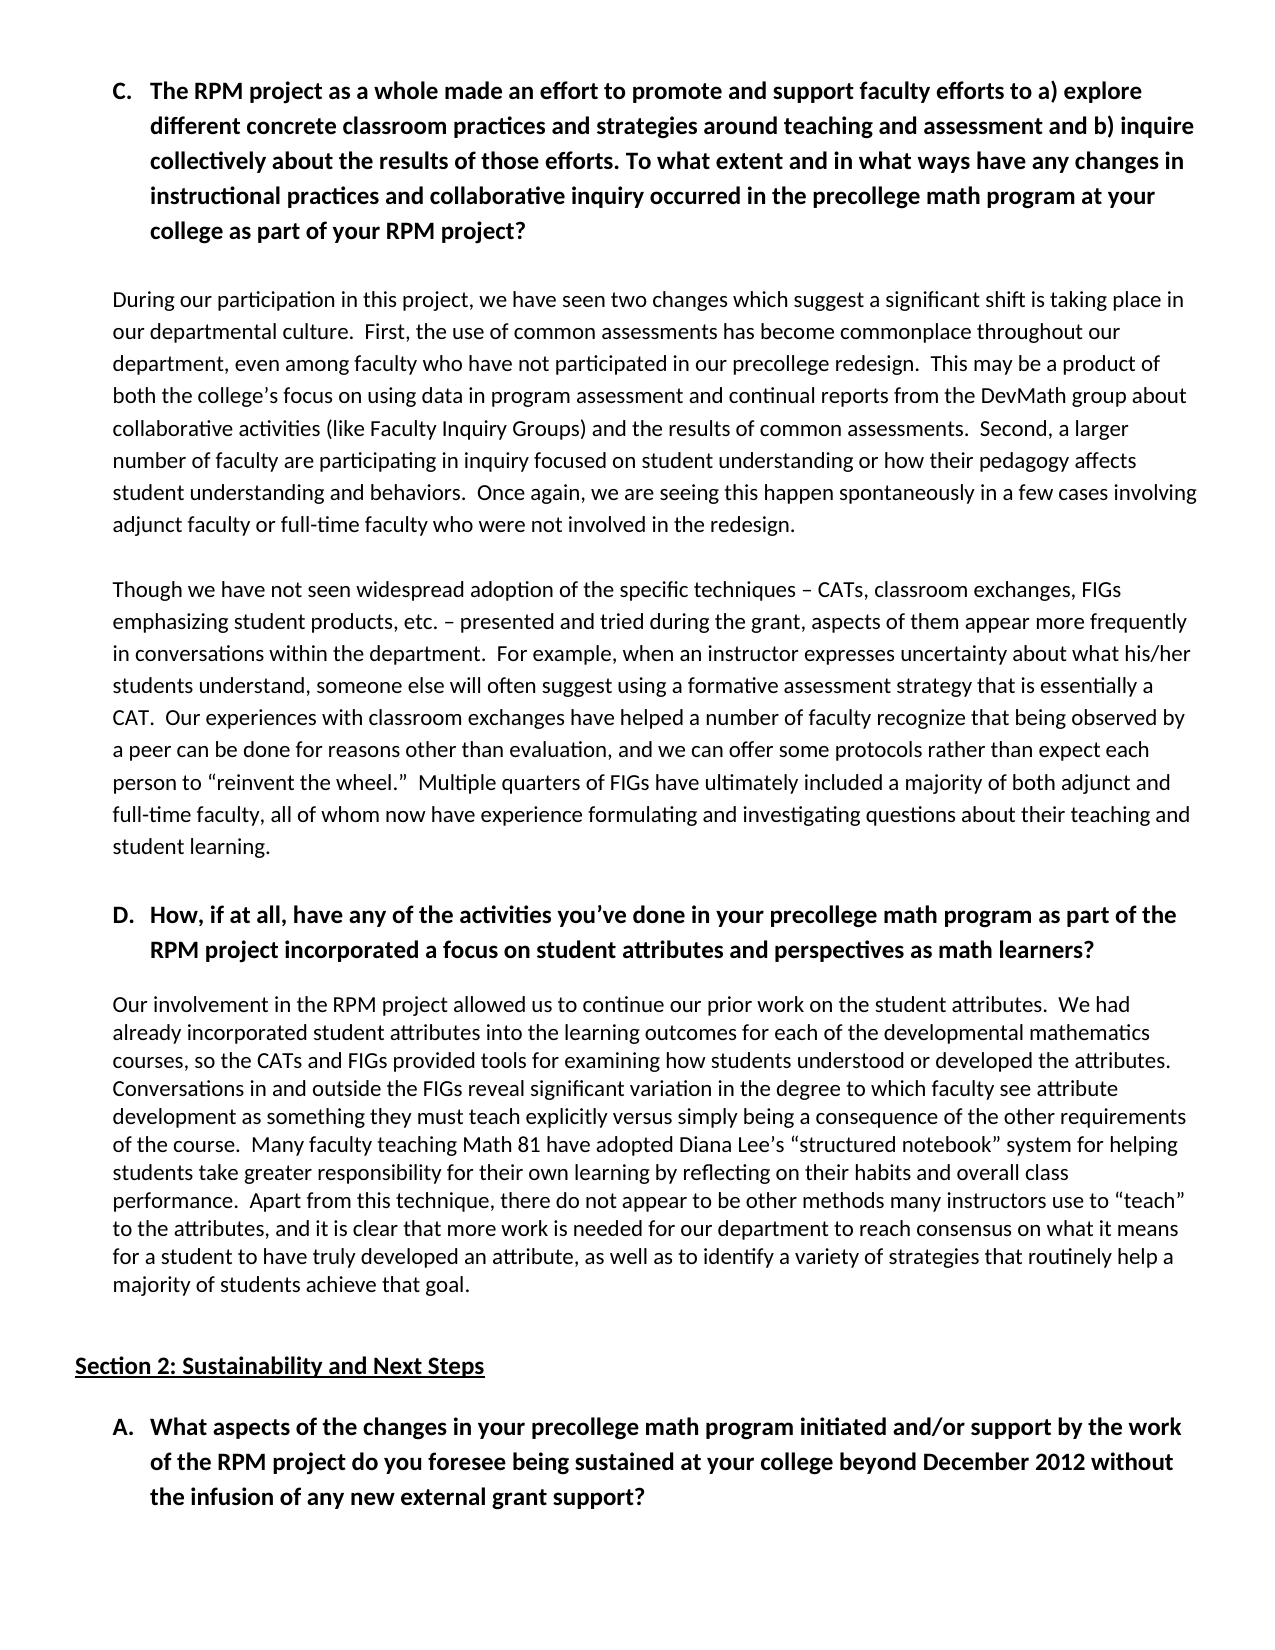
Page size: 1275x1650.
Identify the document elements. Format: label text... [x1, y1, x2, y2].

list How, if at all, have any of the activities you’ve done in your precollege math program as part of the RPM project incorporated a focus on student attributes and perspectives as math learners? [112, 899, 1200, 965]
text Section 2: Sustainability and Next Steps [75, 1350, 1200, 1380]
text Our involvement in the RPM project allowed us to continue our prior work on the student attributes. We had already incorporated student attributes into the learning outcomes for each of the developmental mathematics courses, so the CATs and FIGs provided tools for examining how students understood or developed the attributes. Conversations in and outside the FIGs reveal significant variation in the degree to which faculty see attribute development as something they must teach explicitly versus simply being a consequence of the other requirements of the course. Many faculty teaching Math 81 have adopted Diana Lee’s “structured notebook” system for helping students take greater responsibility for their own learning by reflecting on their habits and overall class performance. Apart from this technique, there do not appear to be other methods many instructors use to “teach” to the attributes, and it is clear that more work is needed for our department to reach consensus on what it means for a student to have truly developed an attribute, as well as to identify a variety of strategies that routinely help a majority of students achieve that goal. [112, 990, 1200, 1298]
list Though we have not seen widespread adoption of the specific techniques – CATs, classroom exchanges, FIGs emphasizing student products, etc. – presented and tried during the grant, aspects of them appear more frequently in conversations within the department. For example, when an instructor expresses uncertainty about what his/her students understand, someone else will often suggest using a formative assessment strategy that is essentially a CAT. Our experiences with classroom exchanges have helped a number of faculty recognize that being observed by a peer can be done for reasons other than evaluation, and we can offer some protocols rather than expect each person to “reinvent the wheel.” Multiple quarters of FIGs have ultimately included a majority of both adjunct and full-time faculty, all of whom now have experience formulating and investigating questions about their teaching and student learning. [112, 575, 1200, 860]
list During our participation in this project, we have seen two changes which suggest a significant shift is taking place in our departmental culture. First, the use of common assessments has become commonplace throughout our department, even among faculty who have not participated in our precollege redesign. This may be a product of both the college’s focus on using data in program assessment and continual reports from the DevMath group about collaborative activities (like Faculty Inquiry Groups) and the results of common assessments. Second, a larger number of faculty are participating in inquiry focused on student understanding or how their pedagogy affects student understanding and behaviors. Once again, we are seeing this happen spontaneously in a few cases involving adjunct faculty or full-time faculty who were not involved in the redesign. [112, 285, 1200, 538]
list What aspects of the changes in your precollege math program initiated and/or support by the work of the RPM project do you foresee being sustained at your college beyond December 2012 without the infusion of any new external grant support? [112, 1411, 1200, 1511]
list The RPM project as a whole made an effort to promote and support faculty efforts to a) explore different concrete classroom practices and strategies around teaching and assessment and b) inquire collectively about the results of those efforts. To what extent and in what ways have any changes in instructional practices and collaborative inquiry occurred in the precollege math program at your college as part of your RPM project? [112, 75, 1200, 246]
